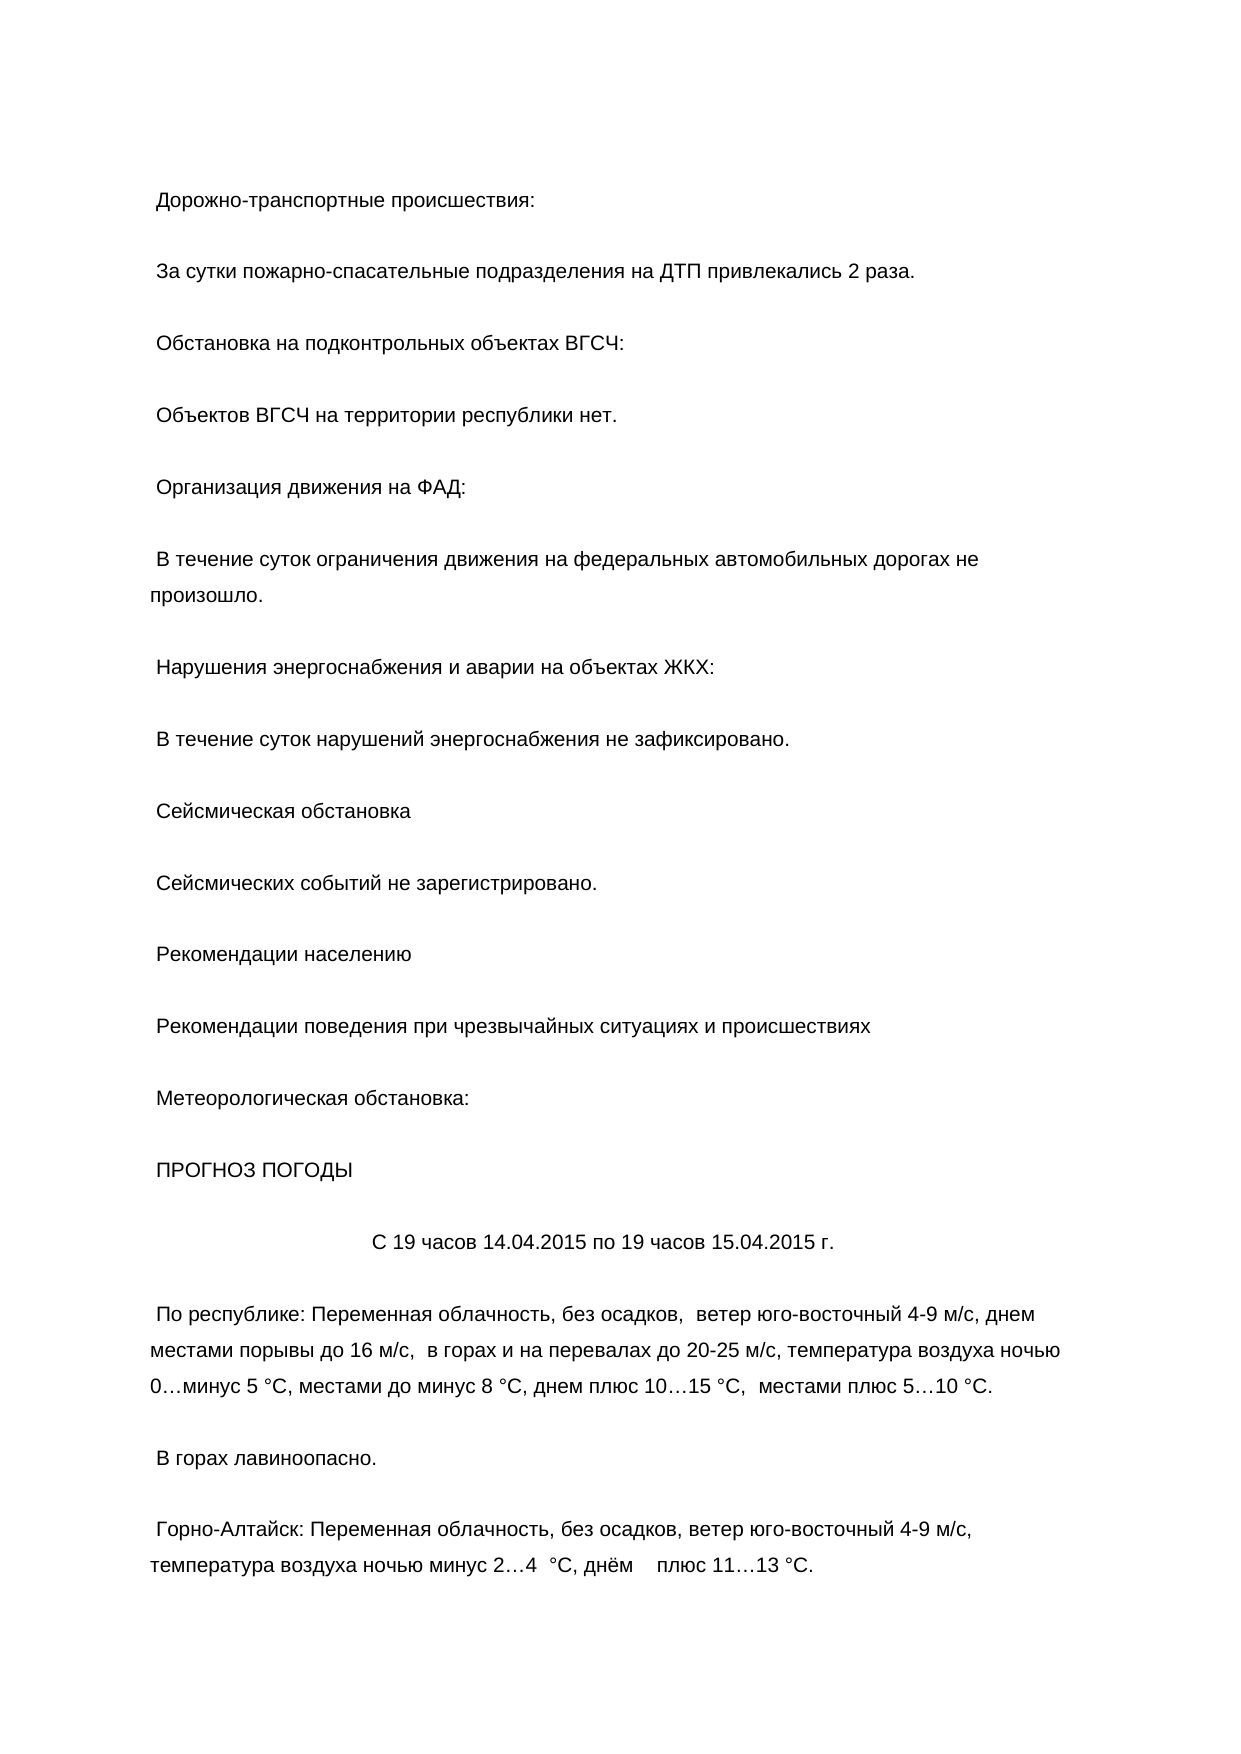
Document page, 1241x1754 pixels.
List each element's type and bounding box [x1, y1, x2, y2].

table_cell [140, 150, 1078, 1577]
